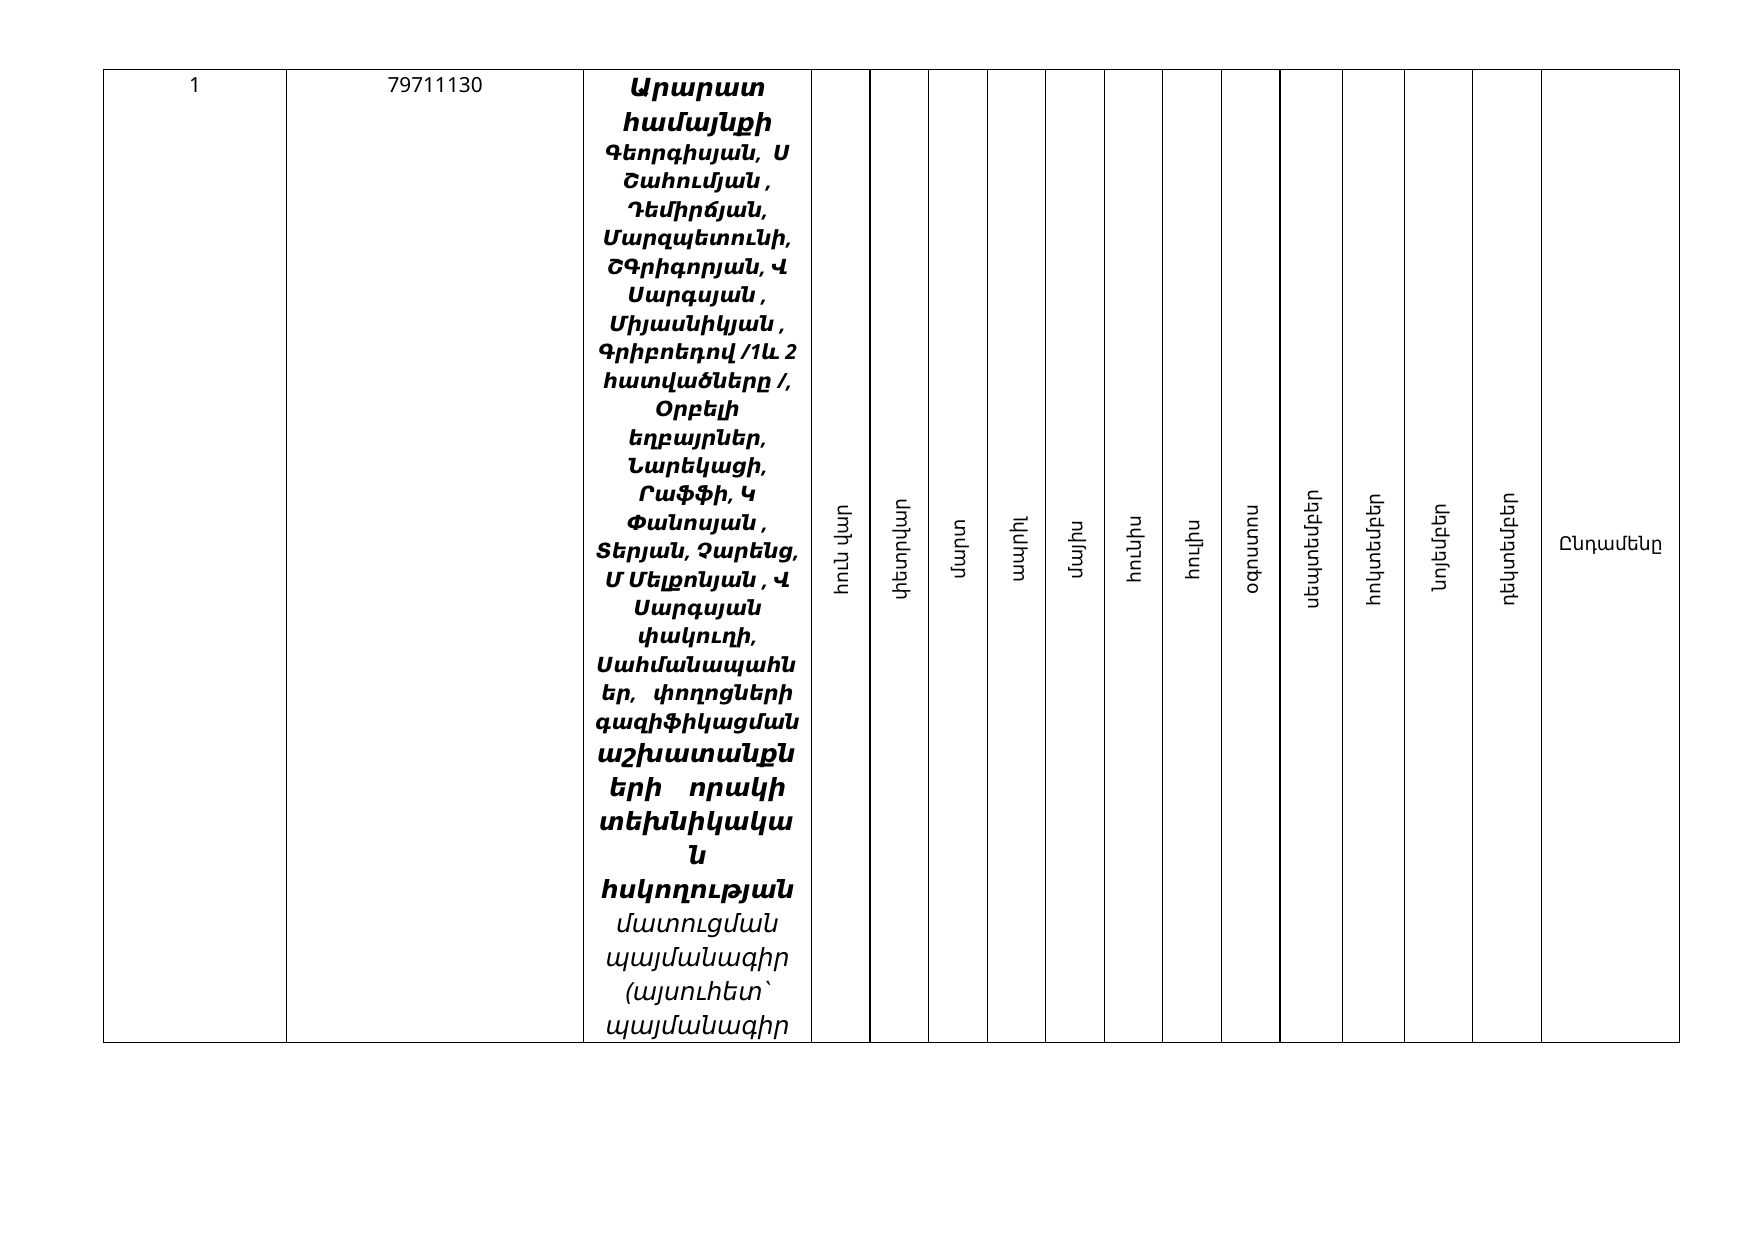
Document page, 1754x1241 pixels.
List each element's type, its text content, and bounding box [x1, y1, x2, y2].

table_cell սեպտեմբեր [1281, 70, 1342, 1042]
table_cell մարտ [929, 70, 987, 1042]
table_cell մայիս [1046, 70, 1104, 1042]
table_cell հունիս [1105, 70, 1162, 1042]
table_cell Արարատ համայնքի Գեորգիսյան, Ս Շահումյան , Դեմիրճյան, Մարզպետունի, ՇԳրիգորյան, Վ Սարգսյան , Միյասնիկյան , Գրիբոեդով /1և 2 հատվածները /, Օրբելի եղբայրներ, Նարեկացի, Րաֆֆի, Կ Փանոսյան , Տերյան, Չարենց, Մ Մելքոնյան , Վ Սարգսյան փակուղի, Սահմանապահներ, փողոցների գազիֆիկացման աշխատանքների որակի տեխնիկական հսկողության մատուցման պայմանագիր (այսուհետ` պայմանագիր [584, 70, 811, 1042]
table_cell հուլիս [1163, 70, 1221, 1042]
table_cell 79711130 [287, 70, 583, 1042]
table_cell 1 [104, 70, 286, 1042]
table_cell Ընդամենը [1542, 70, 1679, 1042]
table_cell փետրվար [871, 70, 928, 1042]
table_cell հուն վար [812, 70, 869, 1042]
table_cell դեկտեմբեր [1473, 70, 1541, 1042]
table_cell նոյեմբեր [1405, 70, 1472, 1042]
table_cell օգոստոս [1222, 70, 1279, 1042]
table_cell հոկտեմբեր [1343, 70, 1404, 1042]
table_cell ապրիլ [988, 70, 1045, 1042]
